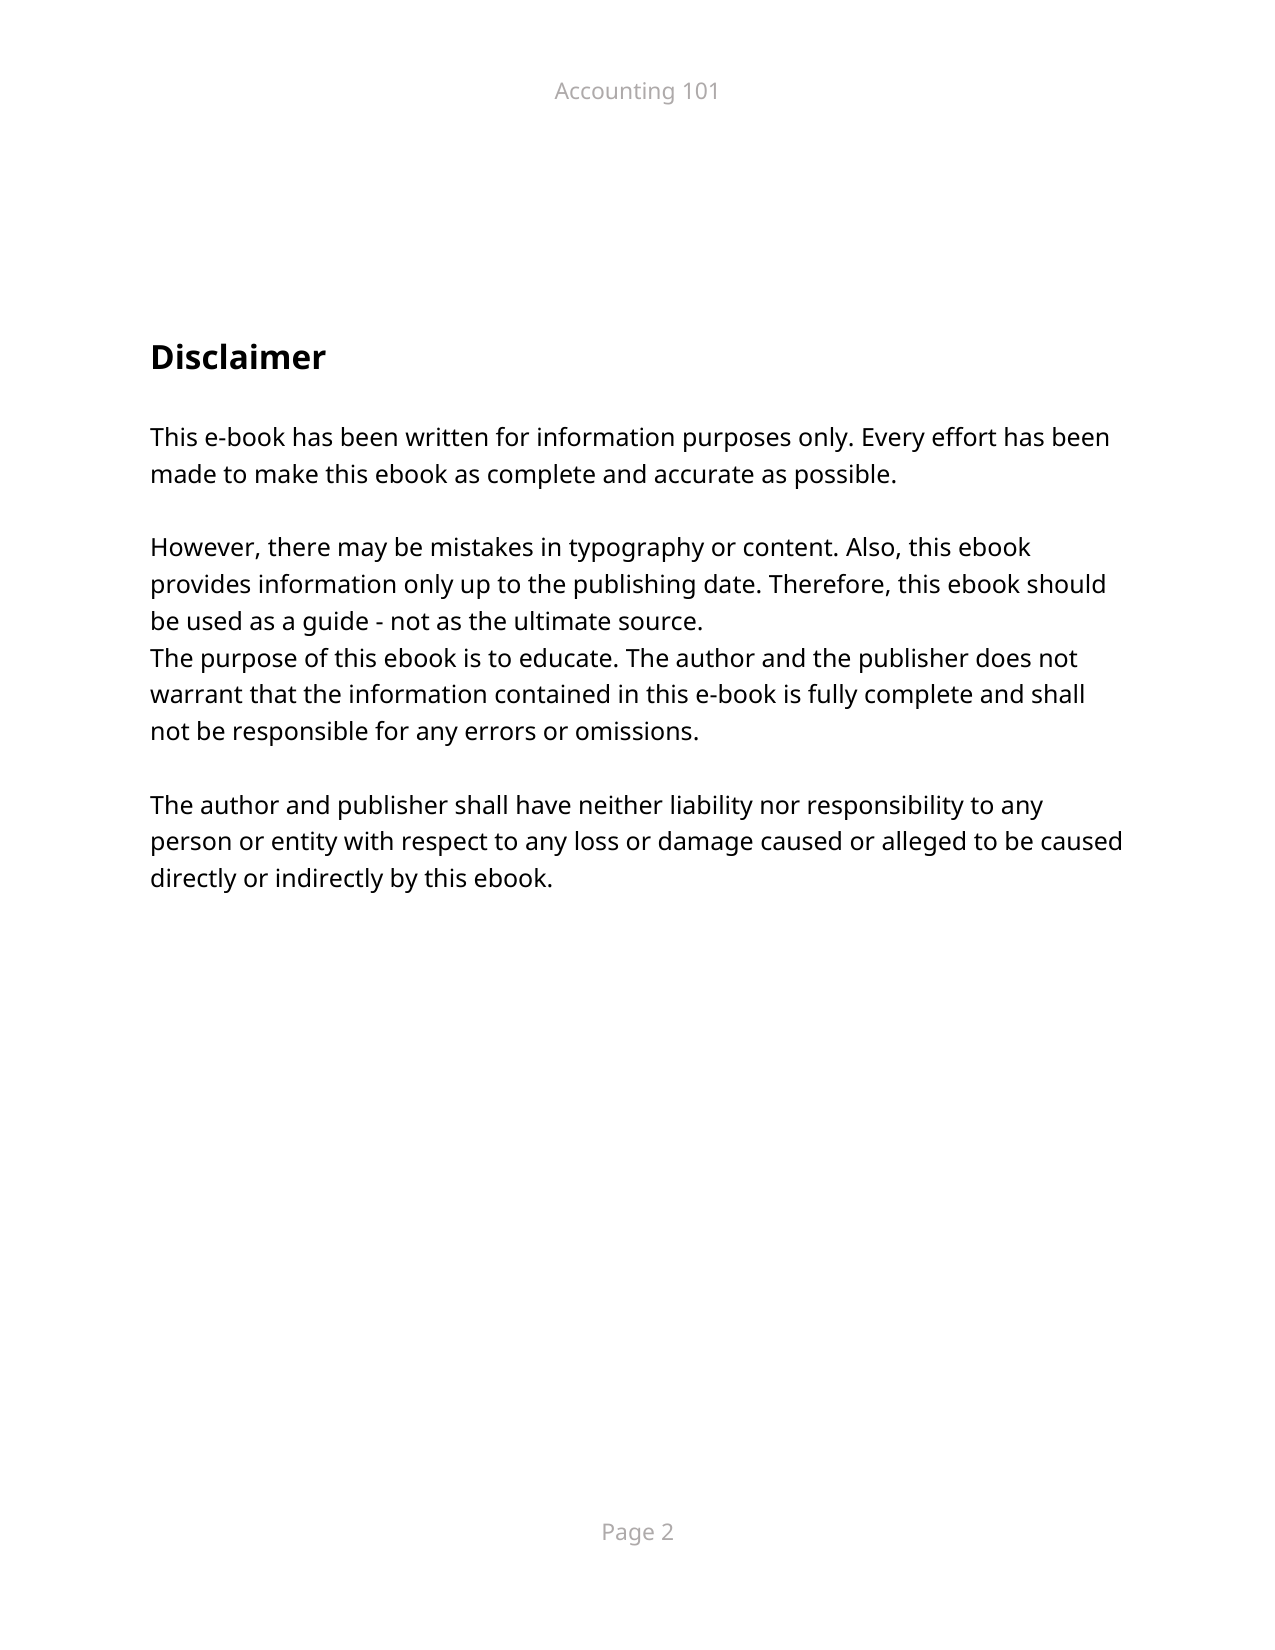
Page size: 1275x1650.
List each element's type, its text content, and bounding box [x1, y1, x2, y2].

text Disclaimer [150, 334, 1125, 379]
text This e-book has been written for information purposes only. Every effort has been made to make this ebook as complete and accurate as possible. [150, 419, 1125, 490]
text However, there may be mistakes in typography or content. Also, this ebook provides information only up to the publishing date. Therefore, this ebook should be used as a guide - not as the ultimate source. [150, 530, 1125, 637]
text The author and publisher shall have neither liability nor responsibility to any person or entity with respect to any loss or damage caused or alleged to be caused directly or indirectly by this ebook. [150, 787, 1125, 895]
text The purpose of this ebook is to educate. The author and the publisher does not warrant that the information contained in this e-book is fully complete and shall not be responsible for any errors or omissions. [150, 640, 1125, 748]
